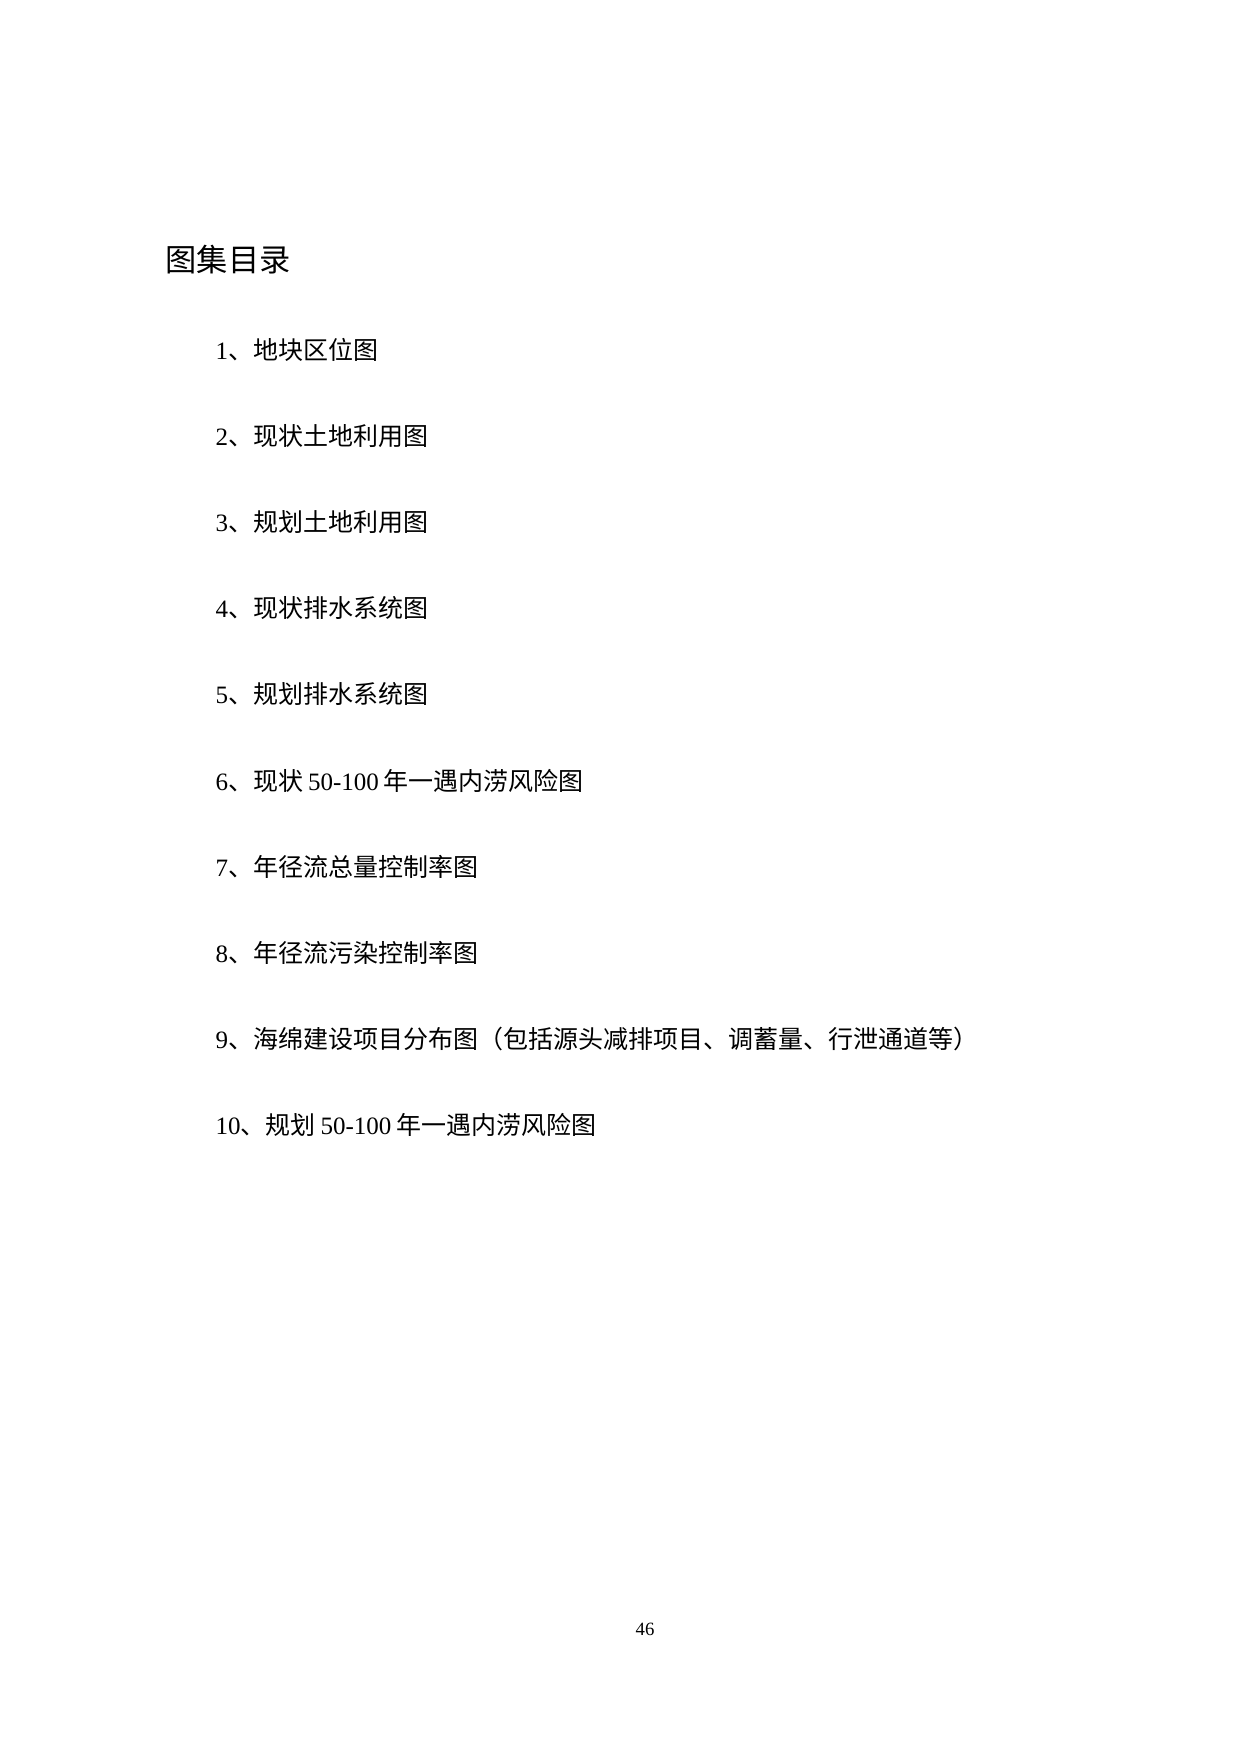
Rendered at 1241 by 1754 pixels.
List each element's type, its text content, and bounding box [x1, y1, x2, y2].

text 5、规划排水系统图 [165, 659, 1087, 727]
text 3、规划土地利用图 [165, 487, 1087, 555]
text 6、现状50-100年一遇内涝风险图 [165, 745, 1087, 813]
text 8、年径流污染控制率图 [165, 917, 1087, 985]
text 2、现状土地利用图 [165, 401, 1087, 469]
text 9、海绵建设项目分布图（包括源头减排项目、调蓄量、行泄通道等） [165, 1003, 1087, 1071]
subtitle 图集目录 [165, 224, 1087, 292]
text 7、年径流总量控制率图 [165, 831, 1087, 899]
text 1、地块区位图 [165, 315, 1087, 383]
text 4、现状排水系统图 [165, 573, 1087, 641]
text 10、规划50-100年一遇内涝风险图 [165, 1089, 1087, 1157]
